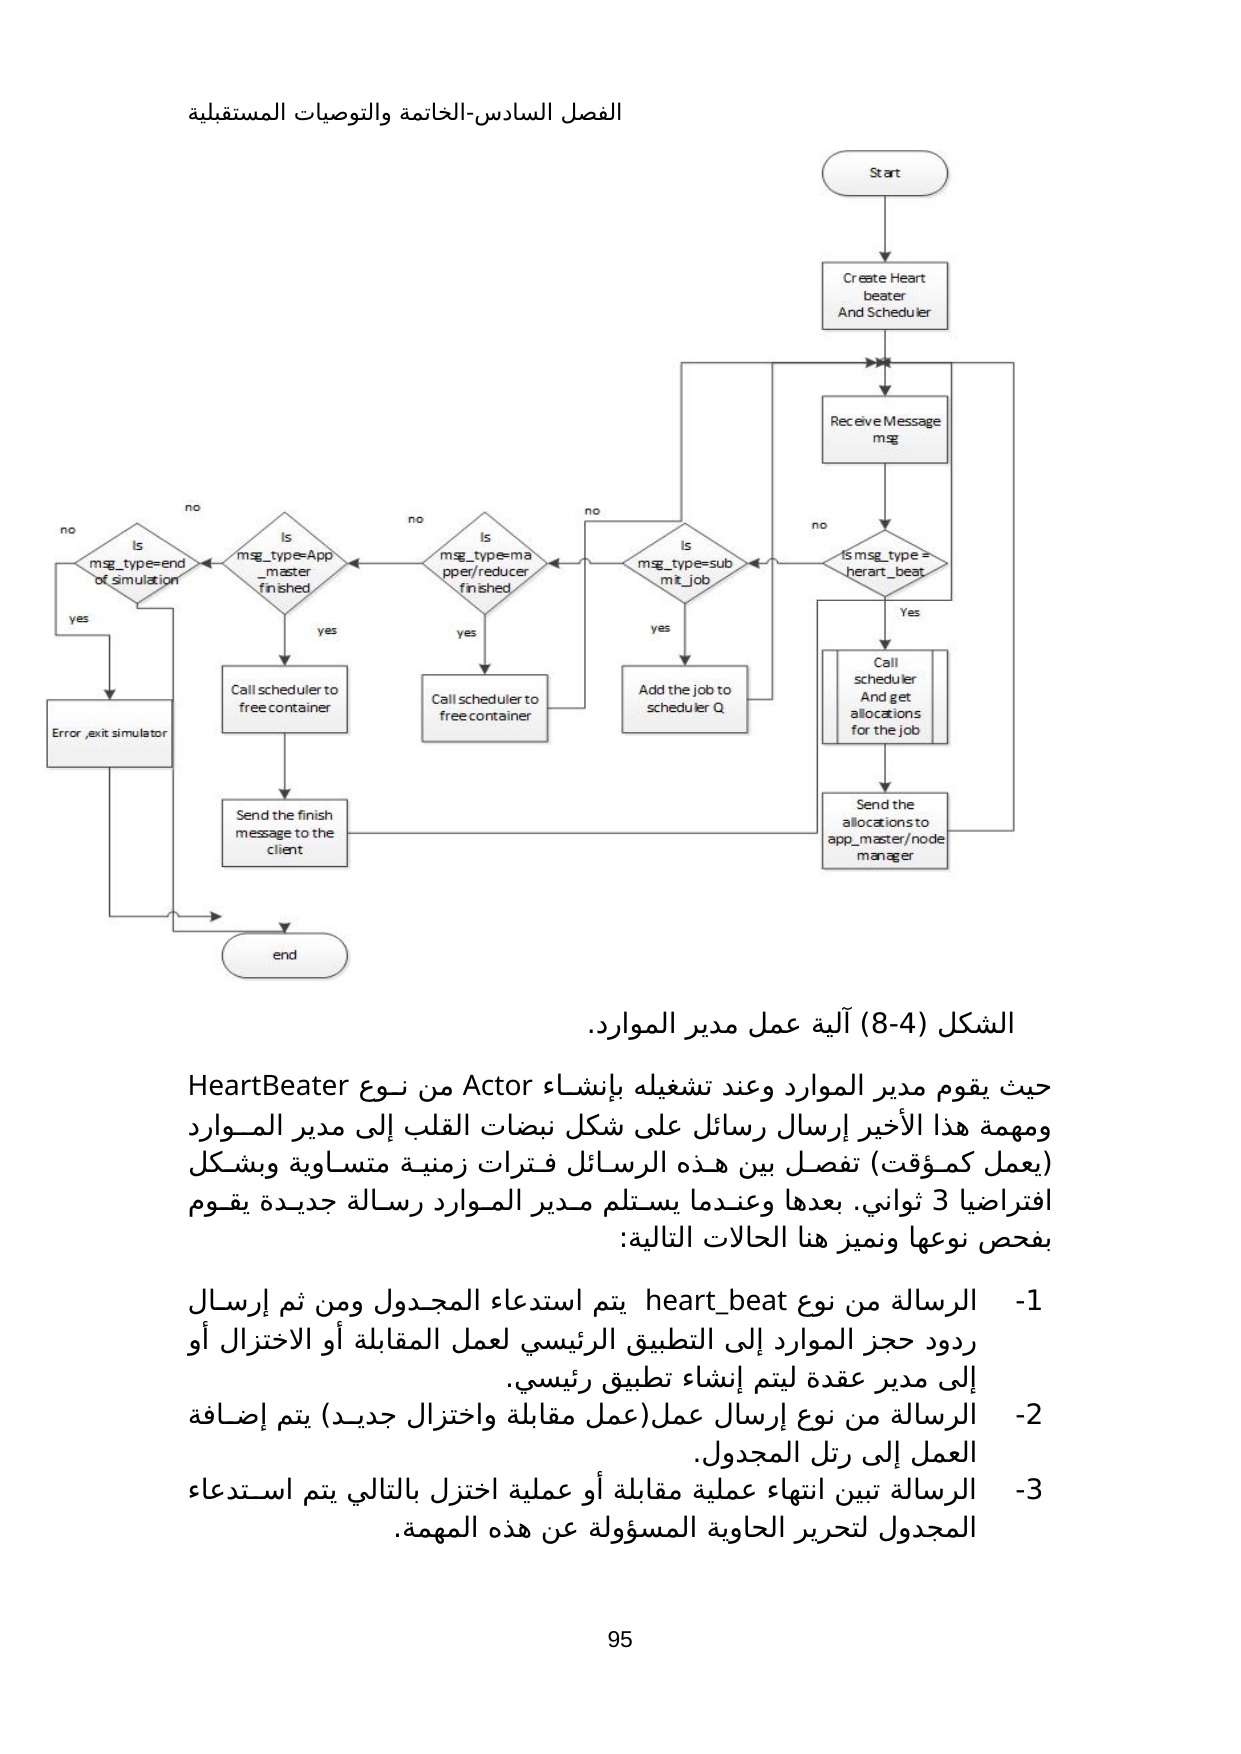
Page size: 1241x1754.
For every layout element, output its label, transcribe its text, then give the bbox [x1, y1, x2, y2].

text حيث يقوم مدير الموارد وعند تشغيله بإنشاء Actor من نوع HeartBeater ومهمة هذا الأخير إرسال رسائل على شكل نبضات القلب إلى مدير الموارد (يعمل كمؤقت) تفصل بين هذه الرسائل فترات زمنية متساوية وبشكل افتراضيا 3 ثواني. بعدها وعندما يستلم مدير الموارد رسالة جديدة يقوم بفحص نوعها ونميز هنا الحالات التالية: [187, 1066, 1053, 1254]
text الشكل (4-8) آلية عمل مدير الموارد. [187, 1007, 1015, 1040]
list الرسالة من نوع إرسال عمل(عمل مقابلة واختزال جديد) يتم إضافة العمل إلى رتل المجدول. [187, 1398, 1015, 1469]
picture [44, 150, 1015, 982]
list الرسالة تبين انتهاء عملية مقابلة أو عملية اختزل بالتالي يتم استدعاء المجدول لتحرير الحاوية المسؤولة عن هذه المهمة. [187, 1474, 1015, 1544]
list الرسالة من نوع heart_beat يتم استدعاء المجدول ومن ثم إرسال ردود حجز الموارد إلى التطبيق الرئيسي لعمل المقابلة أو الاختزال أو إلى مدير عقدة ليتم إنشاء تطبيق رئيسي. [187, 1280, 1015, 1393]
